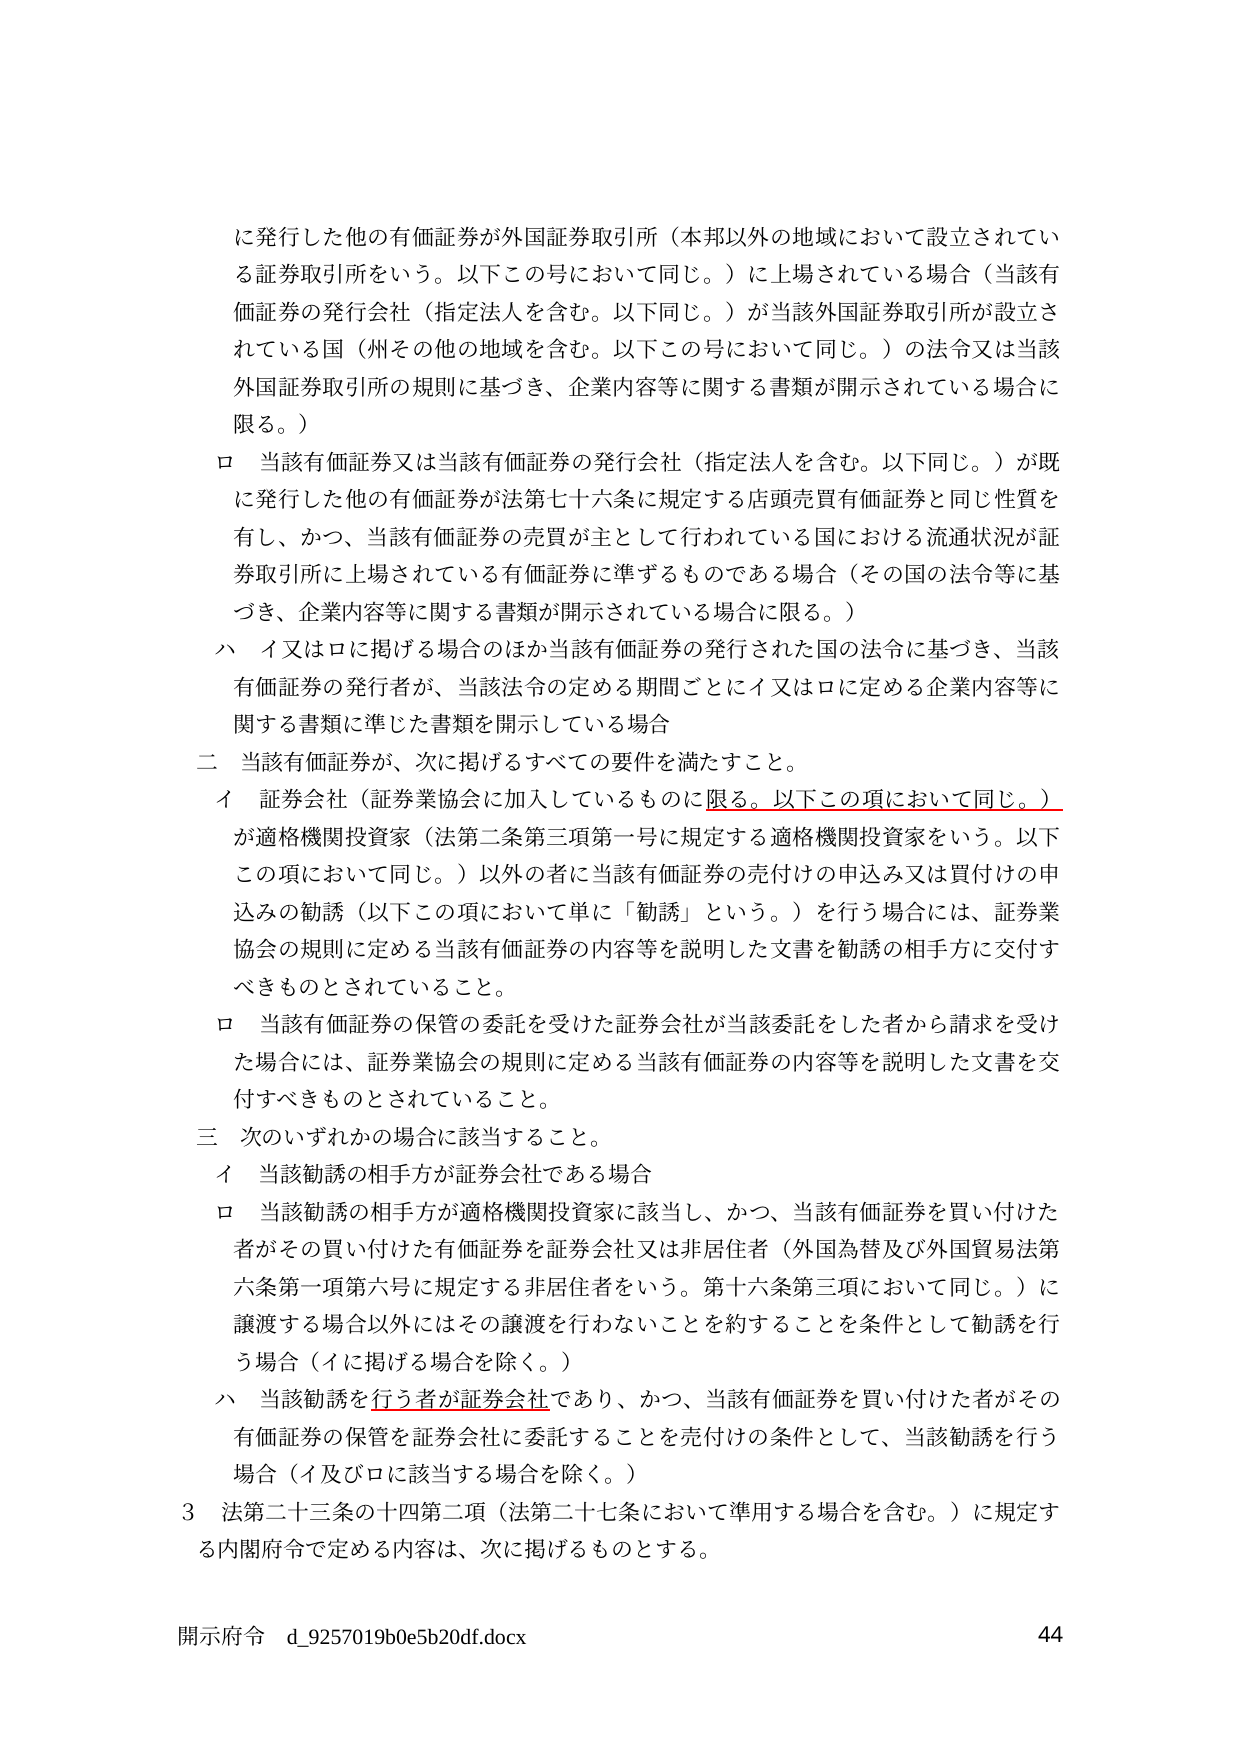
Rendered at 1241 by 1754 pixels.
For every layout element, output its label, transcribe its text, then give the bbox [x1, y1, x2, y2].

text ロ 当該有価証券又は当該有価証券の発行会社（指定法人を含む。以下同じ。）が既に発行した他の有価証券が法第七十六条に規定する店頭売買有価証券と同じ性質を有し、かつ、当該有価証券の売買が主として行われている国における流通状況が証券取引所に上場されている有価証券に準ずるものである場合（その国の法令等に基づき、企業内容等に関する書類が開示されている場合に限る。） [214, 442, 1063, 629]
text ハ 当該勧誘を行う者が証券会社であり、かつ、当該有価証券を買い付けた者がその有価証券の保管を証券会社に委託することを売付けの条件として、当該勧誘を行う場合（イ及びロに該当する場合を除く。） [214, 1379, 1063, 1492]
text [214, 217, 1063, 442]
text ハ イ又はロに掲げる場合のほか当該有価証券の発行された国の法令に基づき、当該有価証券の発行者が、当該法令の定める期間ごとにイ又はロに定める企業内容等に関する書類に準じた書類を開示している場合 [214, 629, 1063, 742]
text ロ 当該勧誘の相手方が適格機関投資家に該当し、かつ、当該有価証券を買い付けた者がその買い付けた有価証券を証券会社又は非居住者（外国為替及び外国貿易法第六条第一項第六号に規定する非居住者をいう。第十六条第三項において同じ。）に譲渡する場合以外にはその譲渡を行わないことを約することを条件として勧誘を行う場合（イに掲げる場合を除く。） [214, 1192, 1063, 1379]
text ロ 当該有価証券の保管の委託を受けた証券会社が当該委託をした者から請求を受けた場合には、証券業協会の規則に定める当該有価証券の内容等を説明した文書を交付すべきものとされていること。 [214, 1004, 1063, 1117]
text 二 当該有価証券が、次に掲げるすべての要件を満たすこと。 [196, 742, 1063, 779]
text イ 当該勧誘の相手方が証券会社である場合 [214, 1154, 1063, 1192]
text 三 次のいずれかの場合に該当すること。 [196, 1117, 1063, 1154]
text イ 証券会社（証券業協会に加入しているものに限る。以下この項において同じ。）が適格機関投資家（法第二条第三項第一号に規定する適格機関投資家をいう。以下この項において同じ。）以外の者に当該有価証券の売付けの申込み又は買付けの申込みの勧誘（以下この項において単に「勧誘」という。）を行う場合には、証券業協会の規則に定める当該有価証券の内容等を説明した文書を勧誘の相手方に交付すべきものとされていること。 [214, 779, 1063, 1004]
text ３ 法第二十三条の十四第二項（法第二十七条において準用する場合を含む。）に規定する内閣府令で定める内容は、次に掲げるものとする。 [177, 1492, 1063, 1567]
